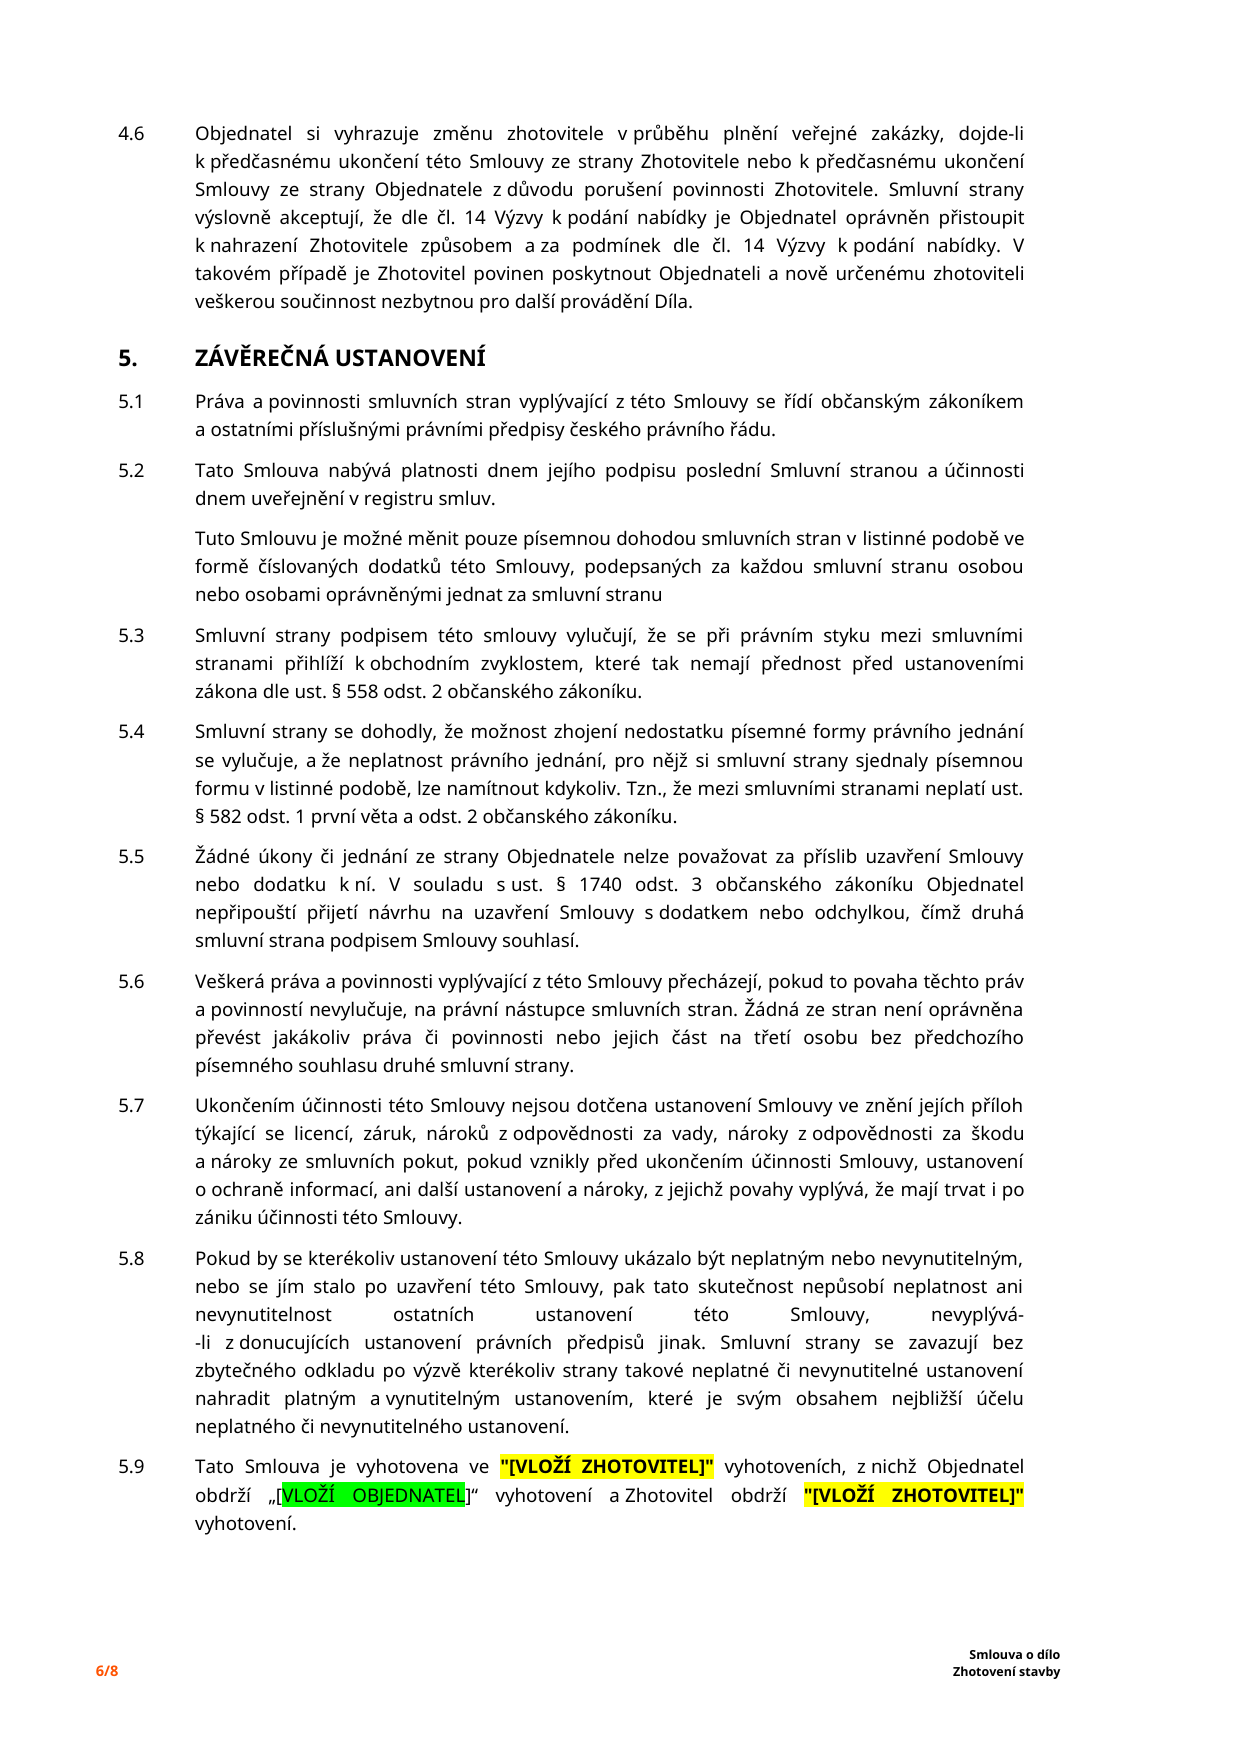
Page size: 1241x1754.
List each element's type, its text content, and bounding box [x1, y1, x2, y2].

text Smluvní strany podpisem této smlouvy vylučují, že se při právním styku mezi smluvními stranami přihlíží k obchodním zvyklostem, které tak nemají přednost před ustanoveními zákona dle ust. § 558 odst. 2 občanského zákoníku. [118, 622, 1024, 704]
text Objednatel si vyhrazuje změnu zhotovitele v průběhu plnění veřejné zakázky, dojde-li k předčasnému ukončení této Smlouvy ze strany Zhotovitele nebo k předčasnému ukončení Smlouvy ze strany Objednatele z důvodu porušení povinnosti Zhotovitele. Smluvní strany výslovně akceptují, že dle čl. 14 Výzvy k podání nabídky je Objednatel oprávněn přistoupit k nahrazení Zhotovitele způsobem a za podmínek dle čl. 14 Výzvy k podání nabídky. V takovém případě je Zhotovitel povinen poskytnout Objednateli a nově určenému zhotoviteli veškerou součinnost nezbytnou pro další provádění Díla. [118, 121, 1024, 314]
text Tato Smlouva nabývá platnosti dnem jejího podpisu poslední Smluvní stranou a účinnosti dnem uveřejnění v registru smluv. [118, 457, 1024, 511]
text Tuto Smlouvu je možné měnit pouze písemnou dohodou smluvních stran v listinné podobě ve formě číslovaných dodatků této Smlouvy, podepsaných za každou smluvní stranu osobou nebo osobami oprávněnými jednat za smluvní stranu [195, 526, 1024, 607]
text Tato Smlouva je vyhotovena ve "[VLOŽÍ ZHOTOVITEL]" vyhotoveních, z nichž Objednatel obdrží „[VLOŽÍ OBJEDNATEL]“ vyhotovení a Zhotovitel obdrží "[VLOŽÍ ZHOTOVITEL]" vyhotovení. [118, 1454, 1024, 1535]
text Ukončením účinnosti této Smlouvy nejsou dotčena ustanovení Smlouvy ve znění jejích příloh týkající se licencí, záruk, nároků z odpovědnosti za vady, nároky z odpovědnosti za škodu a nároky ze smluvních pokut, pokud vznikly před ukončením účinnosti Smlouvy, ustanovení o ochraně informací, ani další ustanovení a nároky, z jejichž povahy vyplývá, že mají trvat i po zániku účinnosti této Smlouvy. [118, 1093, 1024, 1230]
text Veškerá práva a povinnosti vyplývající z této Smlouvy přecházejí, pokud to povaha těchto práv a povinností nevylučuje, na právní nástupce smluvních stran. Žádná ze stran není oprávněna převést jakákoliv práva či povinnosti nebo jejich část na třetí osobu bez předchozího písemného souhlasu druhé smluvní strany. [118, 968, 1024, 1078]
text Práva a povinnosti smluvních stran vyplývající z této Smlouvy se řídí občanským zákoníkem a ostatními příslušnými právními předpisy českého právního řádu. [118, 389, 1024, 442]
text Smluvní strany se dohodly, že možnost zhojení nedostatku písemné formy právního jednání se vylučuje, a že neplatnost právního jednání, pro nějž si smluvní strany sjednaly písemnou formu v listinné podobě, lze namítnout kdykoliv. Tzn., že mezi smluvními stranami neplatí ust. § 582 odst. 1 první věta a odst. 2 občanského zákoníku. [118, 719, 1024, 828]
text ZÁVĚREČNÁ USTANOVENÍ [118, 342, 1024, 373]
text Pokud by se kterékoliv ustanovení této Smlouvy ukázalo být neplatným nebo nevynutitelným, nebo se jím stalo po uzavření této Smlouvy, pak tato skutečnost nepůsobí neplatnost ani nevynutitelnost ostatních ustanovení této Smlouvy, nevyplývá- -li z donucujících ustanovení právních předpisů jinak. Smluvní strany se zavazují bez zbytečného odkladu po výzvě kterékoliv strany takové neplatné či nevynutitelné ustanovení nahradit platným a vynutitelným ustanovením, které je svým obsahem nejbližší účelu neplatného či nevynutitelného ustanovení. [118, 1245, 1024, 1439]
text Žádné úkony či jednání ze strany Objednatele nelze považovat za příslib uzavření Smlouvy nebo dodatku k ní. V souladu s ust. § 1740 odst. 3 občanského zákoníku Objednatel nepřipouští přijetí návrhu na uzavření Smlouvy s dodatkem nebo odchylkou, čímž druhá smluvní strana podpisem Smlouvy souhlasí. [118, 843, 1024, 953]
